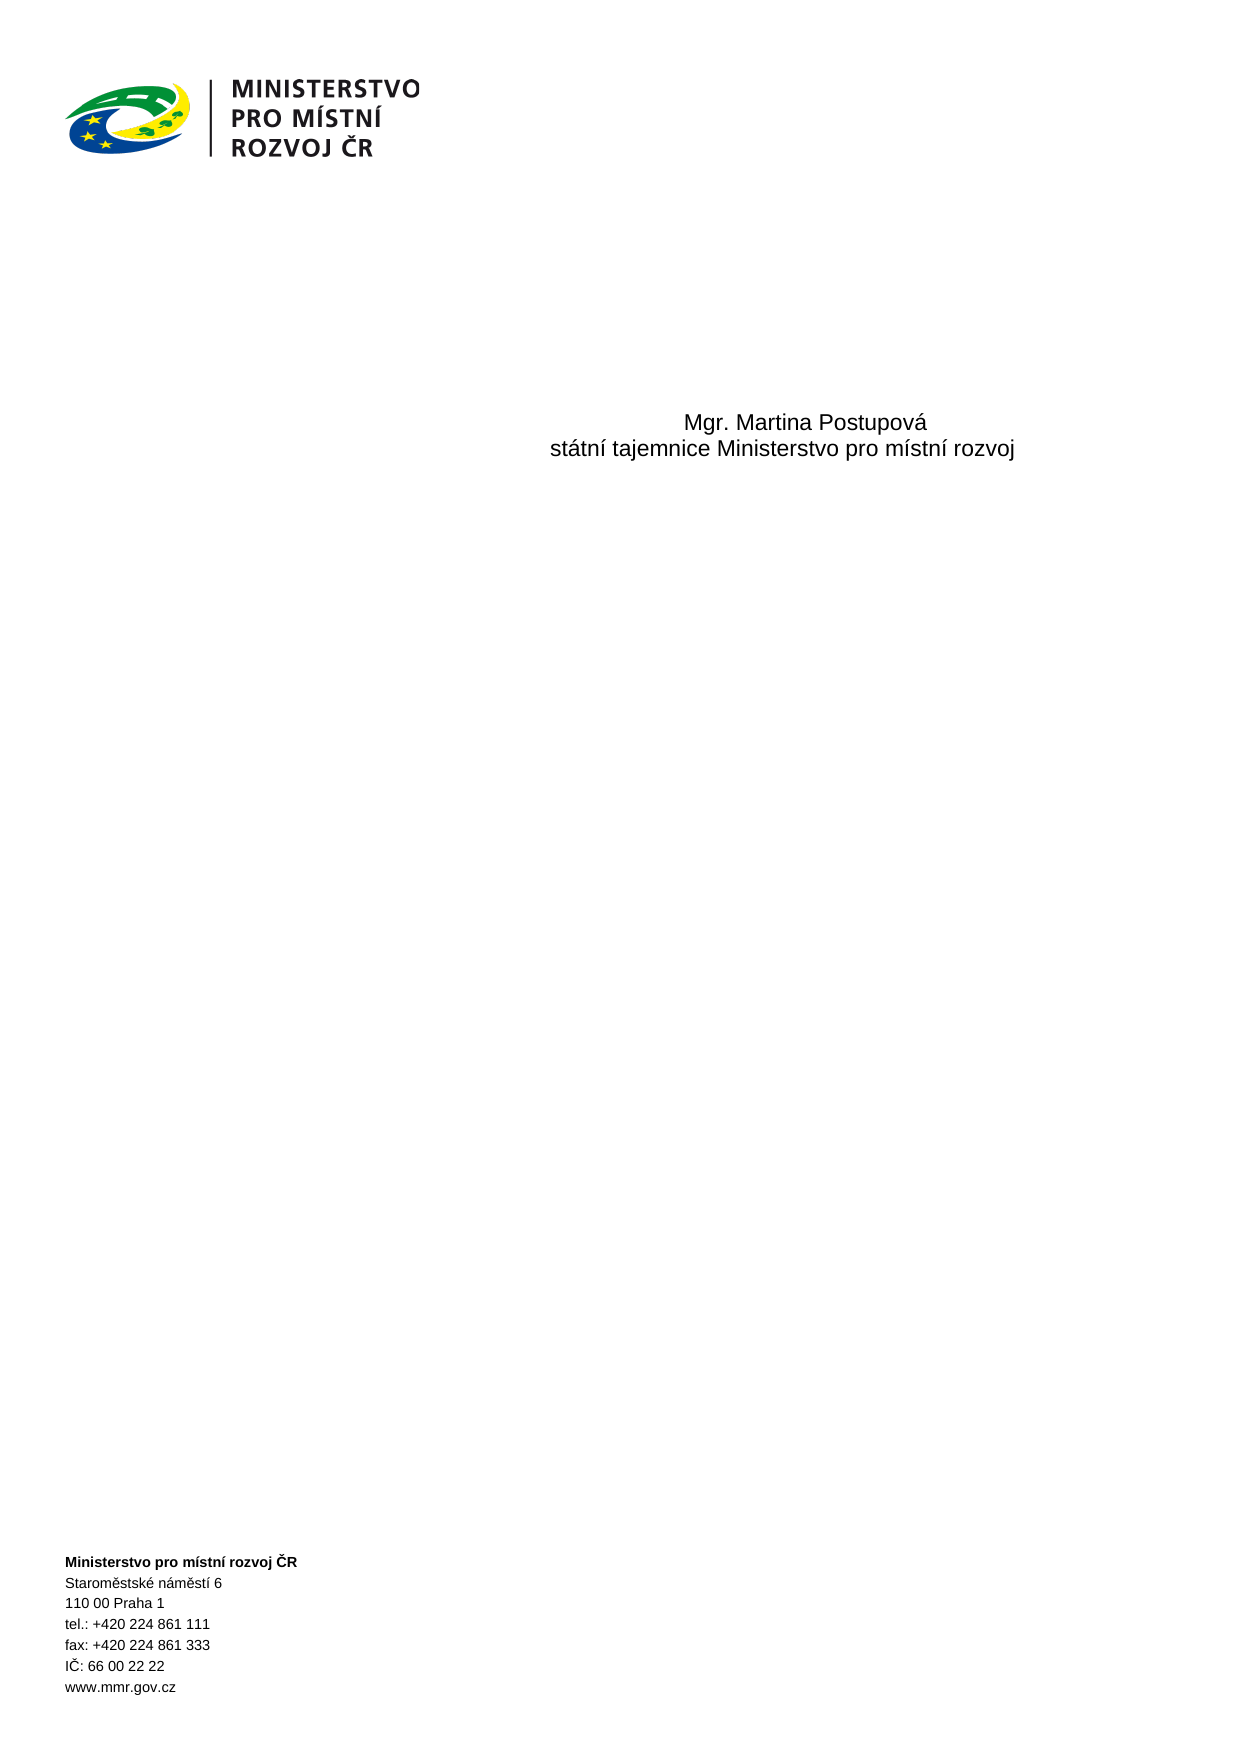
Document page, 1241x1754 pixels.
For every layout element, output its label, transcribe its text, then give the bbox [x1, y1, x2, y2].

picture [65, 79, 420, 157]
text Mgr. Martina Postupová [213, 409, 1098, 435]
text státní tajemnice Ministerstvo pro místní rozvoj [213, 435, 1098, 462]
